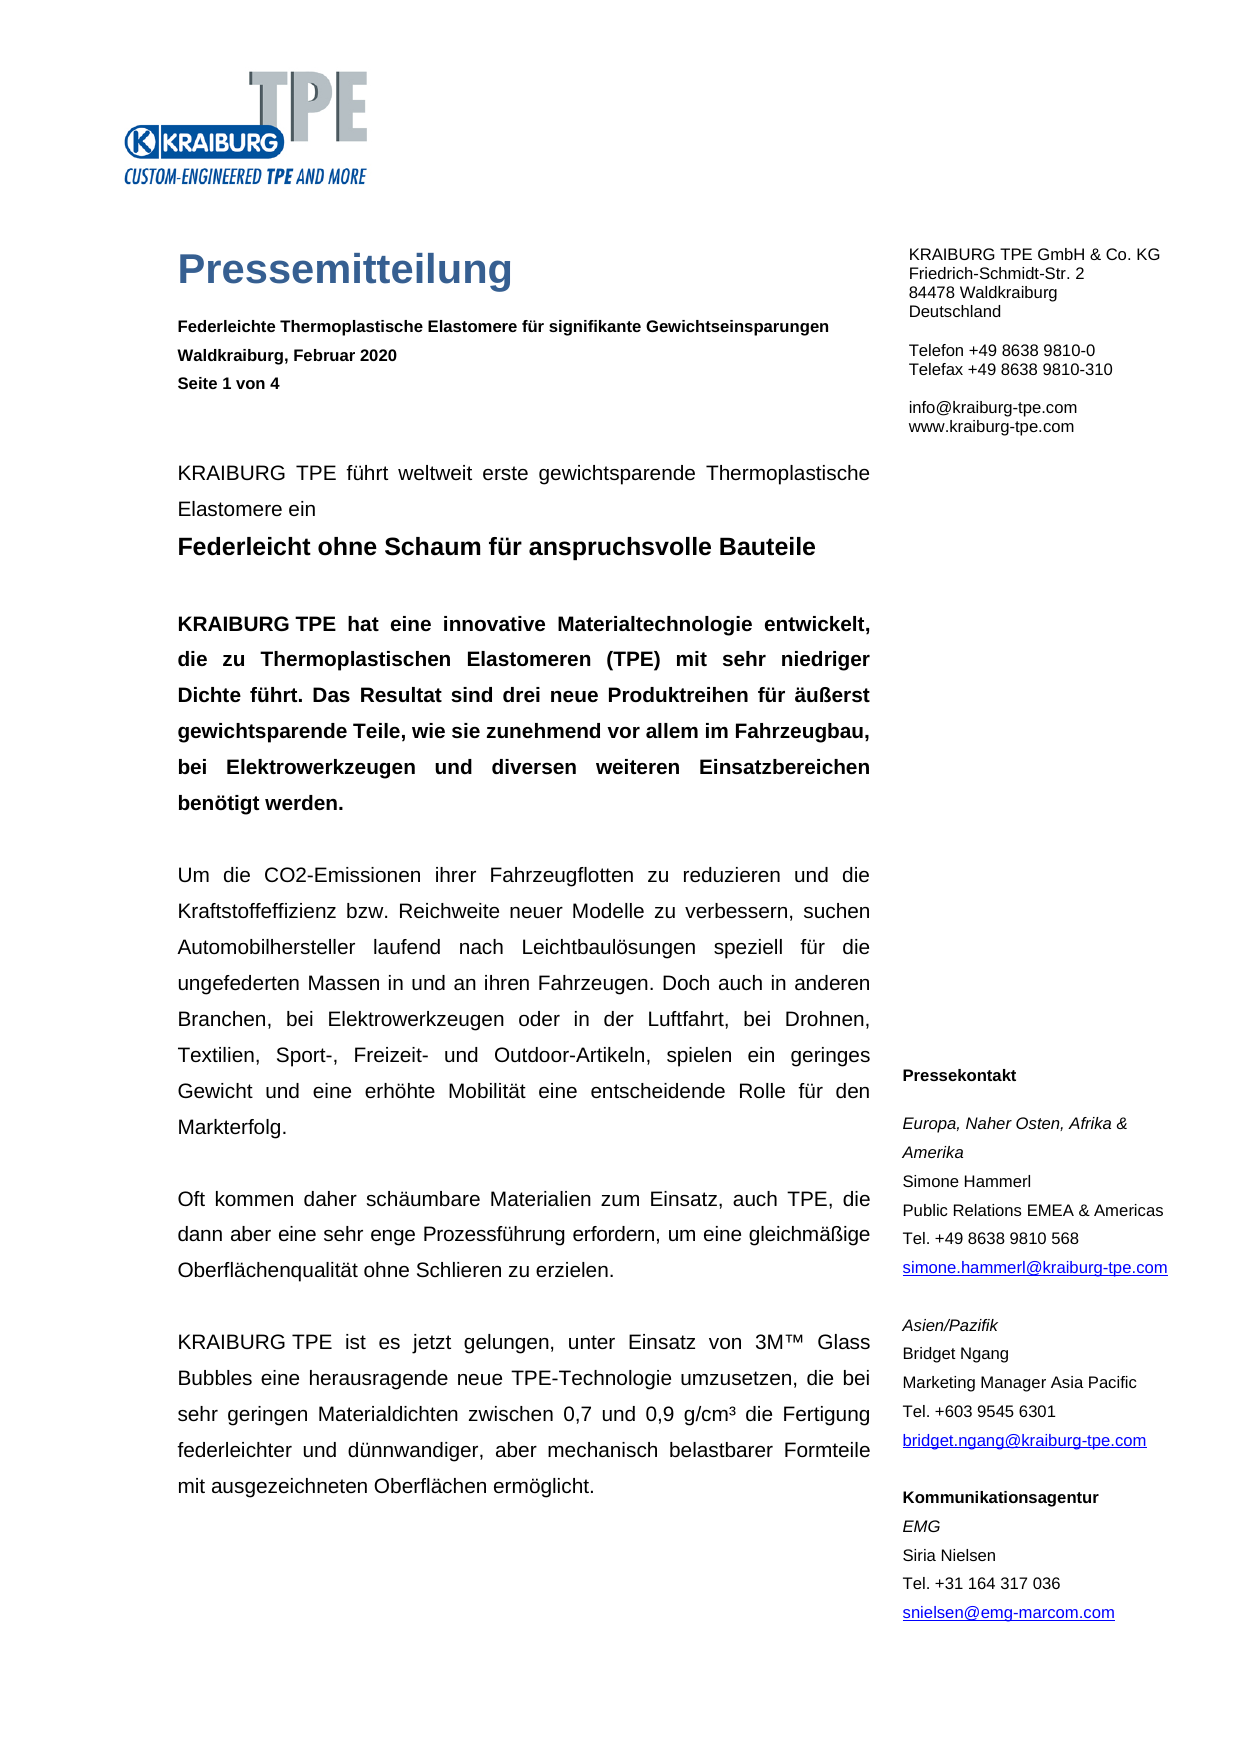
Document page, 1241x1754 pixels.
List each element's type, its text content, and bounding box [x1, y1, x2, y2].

text Federleicht ohne Schaum für anspruchsvolle Bauteile [177, 532, 871, 561]
text Um die CO2-Emissionen ihrer Fahrzeugflotten zu reduzieren und die Kraftstoffeffizienz bzw. Reichweite neuer Modelle zu verbessern, suchen Automobilhersteller laufend nach Leichtbaulösungen speziell für die ungefederten Massen in und an ihren Fahrzeugen. Doch auch in anderen Branchen, bei Elektrowerkzeugen oder in der Luftfahrt, bei Drohnen, Textilien, Sport-, Freizeit- und Outdoor-Artikeln, spielen ein geringes Gewicht und eine erhöhte Mobilität eine entscheidende Rolle für den Markterfolg. [177, 863, 871, 1138]
picture [112, 55, 379, 200]
text KRAIBURG TPE ist es jetzt gelungen, unter Einsatz von 3M™ Glass Bubbles eine herausragende neue TPE-Technologie umzusetzen, die bei sehr geringen Materialdichten zwischen 0,7 und 0,9 g/cm³ die Fertigung federleichter und dünnwandiger, aber mechanisch belastbarer Formteile mit ausgezeichneten Oberflächen ermöglicht. [177, 1330, 871, 1498]
text Oft kommen daher schäumbare Materialien zum Einsatz, auch TPE, die dann aber eine sehr enge Prozessführung erfordern, um eine gleichmäßige Oberflächenqualität ohne Schlieren zu erzielen. [177, 1186, 871, 1282]
text KRAIBURG TPE führt weltweit erste gewichtsparende Thermoplastische Elastomere ein [177, 460, 871, 520]
text KRAIBURG TPE hat eine innovative Materialtechnologie entwickelt, die zu Thermoplastischen Elastomeren (TPE) mit sehr niedriger Dichte führt. Das Resultat sind drei neue Produktreihen für äußerst gewichtsparende Teile, wie sie zunehmend vor allem im Fahrzeugbau, bei Elektrowerkzeugen und diversen weiteren Einsatzbereichen benötigt werden. [177, 611, 871, 815]
